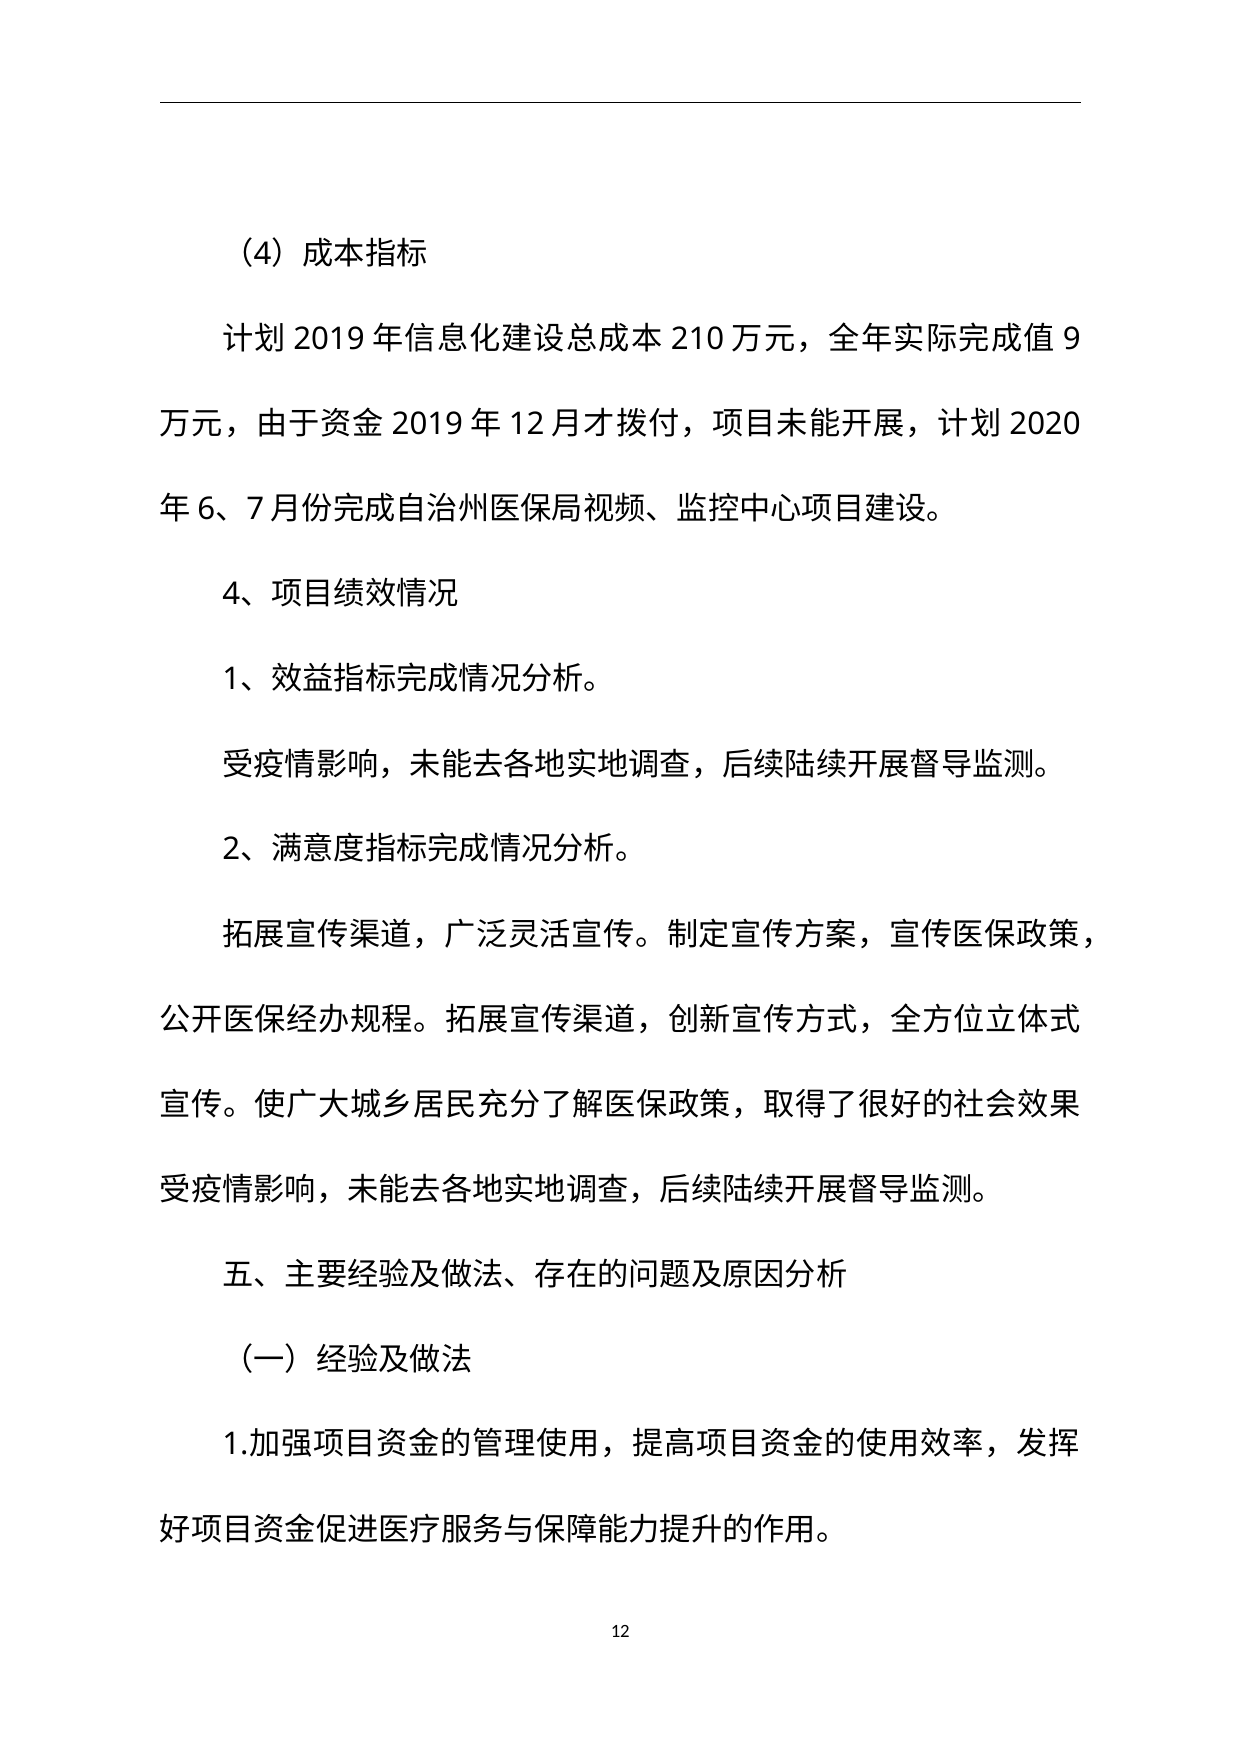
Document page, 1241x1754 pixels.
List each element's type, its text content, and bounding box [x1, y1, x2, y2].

text 1.加强项目资金的管理使用，提高项目资金的使用效率，发挥好项目资金促进医疗服务与保障能力提升的作用。 [159, 1399, 1081, 1569]
text （一）经验及做法 [159, 1314, 1081, 1399]
text 4、项目绩效情况 [159, 549, 1081, 634]
text 1、效益指标完成情况分析。 [159, 634, 1081, 719]
text 计划2019年信息化建设总成本210万元，全年实际完成值9万元，由于资金2019年12月才拨付，项目未能开展，计划2020年6、7月份完成自治州医保局视频、监控中心项目建设。 [159, 294, 1081, 549]
text （4）成本指标 [159, 209, 1081, 294]
text 2、满意度指标完成情况分析。 [159, 804, 1081, 889]
text 拓展宣传渠道，广泛灵活宣传。制定宣传方案，宣传医保政策，公开医保经办规程。拓展宣传渠道，创新宣传方式，全方位立体式宣传。使广大城乡居民充分了解医保政策，取得了很好的社会效果。受疫情影响，未能去各地实地调查，后续陆续开展督导监测。 [159, 889, 1081, 1229]
text 受疫情影响，未能去各地实地调查，后续陆续开展督导监测。 [159, 719, 1081, 804]
text 五、主要经验及做法、存在的问题及原因分析 [159, 1229, 1081, 1314]
